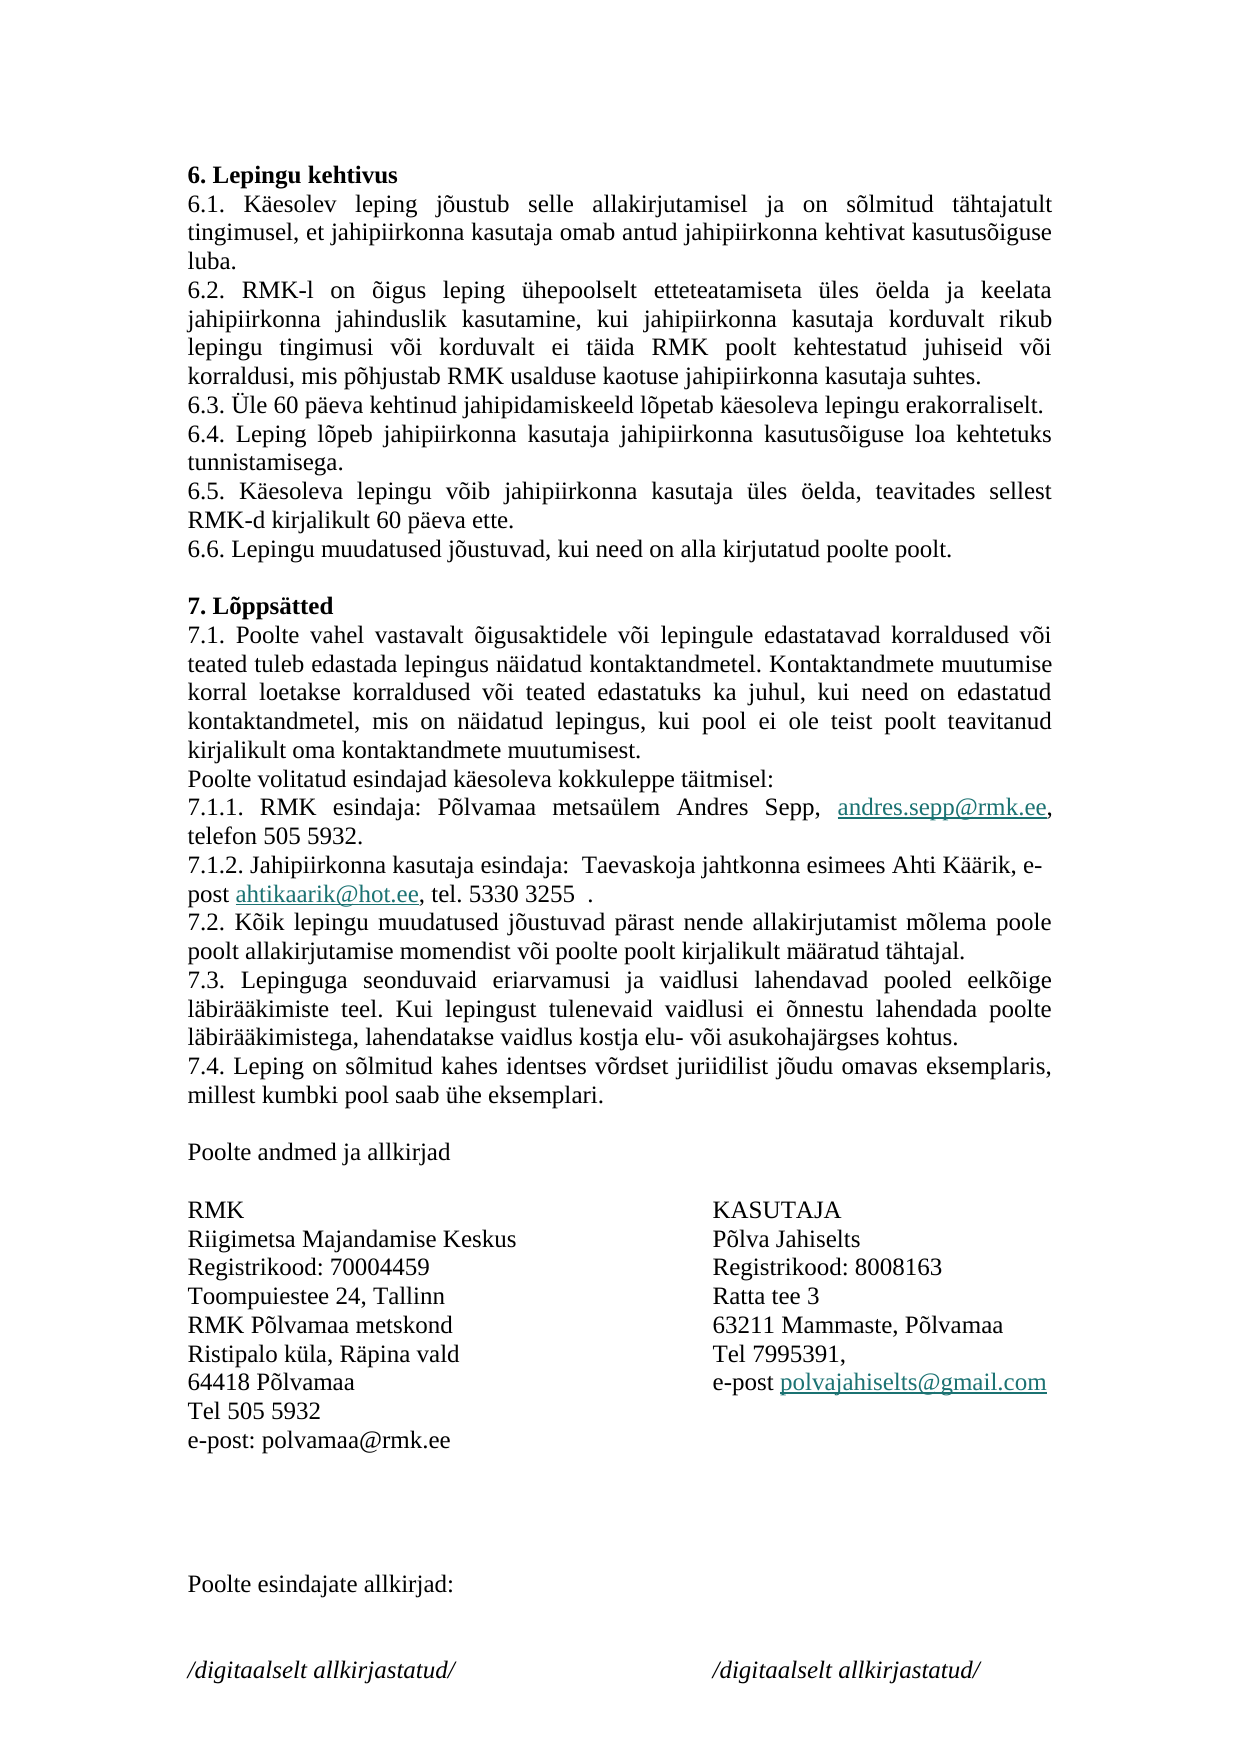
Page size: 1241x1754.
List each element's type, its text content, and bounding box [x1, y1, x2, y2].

text 6.4. Leping lõpeb jahipiirkonna kasutaja jahipiirkonna kasutusõiguse loa kehtetuks tunnistamisega. [187, 419, 1053, 476]
text RMK Põlvamaa metskond 63211 Mammaste, Põlvamaa [187, 1310, 1053, 1339]
text 7.3. Lepinguga seonduvaid eriarvamusi ja vaidlusi lahendavad pooled eelkõige läbirääkimiste teel. Kui lepingust tulenevaid vaidlusi ei õnnestu lahendada poolte läbirääkimistega, lahendatakse vaidlus kostja elu- või asukohajärgses kohtus. [187, 965, 1053, 1051]
text e-post: polvamaa@rmk.ee [187, 1425, 1053, 1454]
text Registrikood: 70004459 Registrikood: 8008163 [187, 1252, 1053, 1281]
text Poolte volitatud esindajad käesoleva kokkuleppe täitmisel: [187, 764, 1053, 792]
text Tel 505 5932 [187, 1396, 1053, 1425]
text 7.4. Leping on sõlmitud kahes identses võrdset juriidilist jõudu omavas eksemplaris, millest kumbki pool saab ühe eksemplari. [187, 1051, 1053, 1109]
text Poolte andmed ja allkirjad [187, 1137, 1053, 1166]
text /digitaalselt allkirjastatud/ /digitaalselt allkirjastatud/ [187, 1655, 1053, 1684]
text 6. Lepingu kehtivus [187, 160, 1053, 189]
text 6.3. Üle 60 päeva kehtinud jahipidamiskeeld lõpetab käesoleva lepingu erakorraliselt. [187, 390, 1053, 419]
text 6.2. RMK-l on õigus leping ühepoolselt etteteatamiseta üles öelda ja keelata jahipiirkonna jahinduslik kasutamine, kui jahipiirkonna kasutaja korduvalt rikub lepingu tingimusi või korduvalt ei täida RMK poolt kehtestatud juhiseid või korraldusi, mis põhjustab RMK usalduse kaotuse jahipiirkonna kasutaja suhtes. [187, 275, 1053, 390]
text 6.5. Käesoleva lepingu võib jahipiirkonna kasutaja üles öelda, teavitades sellest RMK-d kirjalikult 60 päeva ette. [187, 476, 1053, 534]
text RMK KASUTAJA [187, 1195, 1053, 1224]
text Poolte esindajate allkirjad: [187, 1569, 1053, 1597]
text 6.1. Käesolev leping jõustub selle allakirjutamisel ja on sõlmitud tähtajatult tingimusel, et jahipiirkonna kasutaja omab antud jahipiirkonna kehtivat kasutusõiguse luba. [187, 189, 1053, 275]
text Toompuiestee 24, Tallinn Ratta tee 3 [187, 1281, 1053, 1310]
text 7. Lõppsätted [187, 591, 1053, 620]
text 7.1.2. Jahipiirkonna kasutaja esindaja: Taevaskoja jahtkonna esimees Ahti Käärik, e-post ahtikaarik@hot.ee, tel. 5330 3255 . [187, 850, 1053, 907]
text Ristipalo küla, Räpina vald Tel 7995391, [187, 1339, 1053, 1367]
text 64418 Põlvamaa e-post polvajahiselts@gmail.com [187, 1367, 1053, 1396]
text 7.1. Poolte vahel vastavalt õigusaktidele või lepingule edastatavad korraldused või teated tuleb edastada lepingus näidatud kontaktandmetel. Kontaktandmete muutumise korral loetakse korraldused või teated edastatuks ka juhul, kui need on edastatud kontaktandmetel, mis on näidatud lepingus, kui pool ei ole teist poolt teavitanud kirjalikult oma kontaktandmete muutumisest. [187, 620, 1053, 764]
text 6.6. Lepingu muudatused jõustuvad, kui need on alla kirjutatud poolte poolt. [187, 534, 1053, 562]
text 7.1.1. RMK esindaja: Põlvamaa metsaülem Andres Sepp, andres.sepp@rmk.ee, telefon 505 5932. [187, 792, 1053, 850]
text Riigimetsa Majandamise Keskus Põlva Jahiselts [187, 1224, 1053, 1252]
text 7.2. Kõik lepingu muudatused jõustuvad pärast nende allakirjutamist mõlema poole poolt allakirjutamise momendist või poolte poolt kirjalikult määratud tähtajal. [187, 907, 1053, 965]
